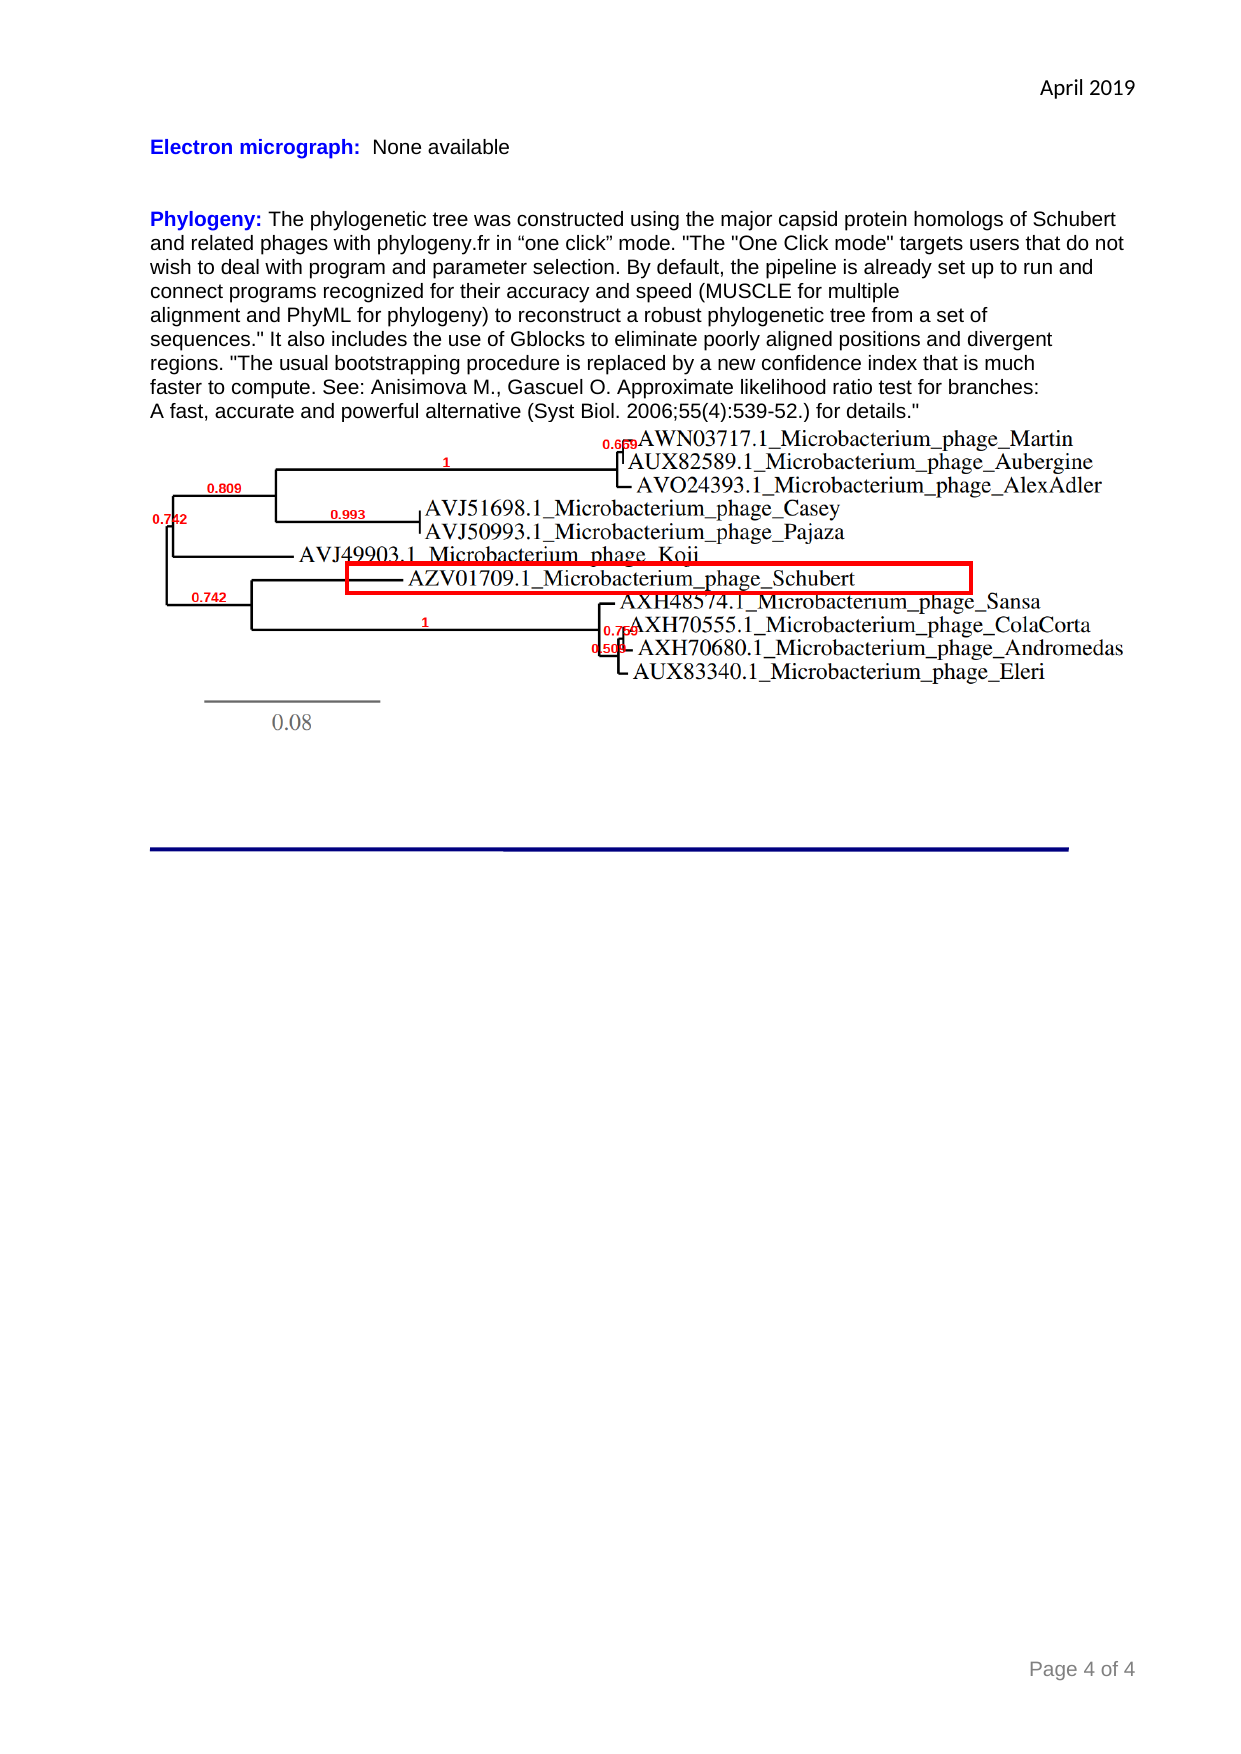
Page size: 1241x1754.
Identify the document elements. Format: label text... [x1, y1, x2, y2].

text faster to compute. See: Anisimova M., Gascuel O. Approximate likelihood ratio test for branches: [150, 374, 1135, 398]
picture [150, 422, 1136, 741]
text Phylogeny: The phylogenetic tree was constructed using the major capsid protein homologs of Schubert and related phages with phylogeny.fr in “one click” mode. "The "One Click mode" targets users that do not wish to deal with program and parameter selection. By default, the pipeline is already set up to run and connect programs recognized for their accuracy and speed (MUSCLE for multiple [150, 207, 1135, 303]
text regions. "The usual bootstrapping procedure is replaced by a new confidence index that is much [150, 351, 1135, 374]
text A fast, accurate and powerful alternative (Syst Biol. 2006;55(4):539-52.) for details." [150, 398, 1135, 422]
text alignment and PhyML for phylogeny) to reconstruct a robust phylogenetic tree from a set of [150, 303, 1135, 327]
text sequences." It also includes the use of Gblocks to eliminate poorly aligned positions and divergent [150, 327, 1135, 351]
text Electron micrograph: None available [150, 135, 1135, 159]
